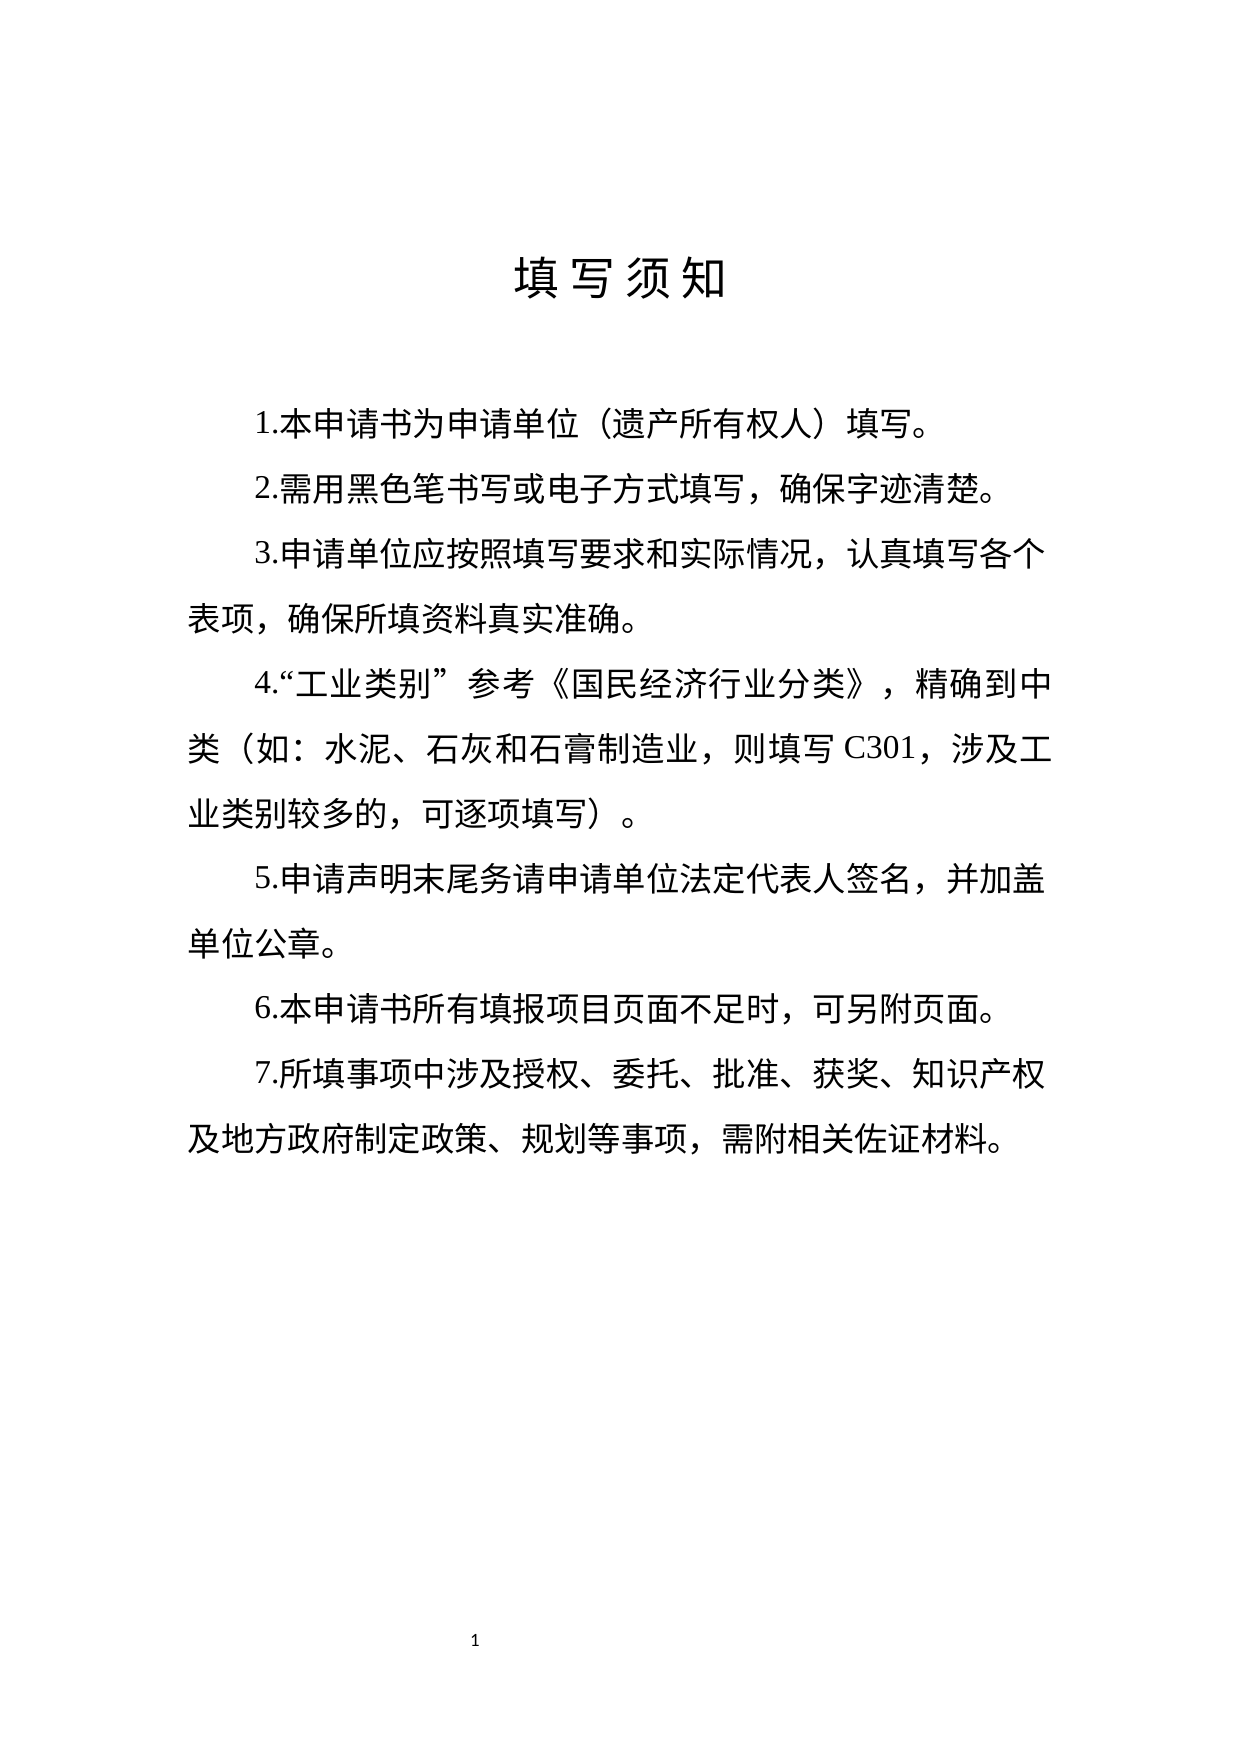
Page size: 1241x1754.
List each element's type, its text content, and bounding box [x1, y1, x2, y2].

text 1.本申请书为申请单位（遗产所有权人）填写。 [187, 389, 1053, 454]
text 填 写 须 知 [187, 227, 1053, 324]
text 7.所填事项中涉及授权、委托、批准、获奖、知识产权 [187, 1039, 1053, 1104]
text 3.申请单位应按照填写要求和实际情况，认真填写各个表项，确保所填资料真实准确。 [187, 519, 1053, 649]
text 5.申请声明末尾务请申请单位法定代表人签名，并加盖单位公章。 [187, 844, 1053, 974]
text 2.需用黑色笔书写或电子方式填写，确保字迹清楚。 [187, 454, 1053, 519]
text 及地方政府制定政策、规划等事项，需附相关佐证材料。 [187, 1104, 1053, 1169]
text 6.本申请书所有填报项目页面不足时，可另附页面。 [187, 974, 1053, 1039]
text 4.“工业类别”参考《国民经济行业分类》，精确到中类（如：水泥、石灰和石膏制造业，则填写C301，涉及工业类别较多的，可逐项填写）。 [187, 649, 1053, 844]
